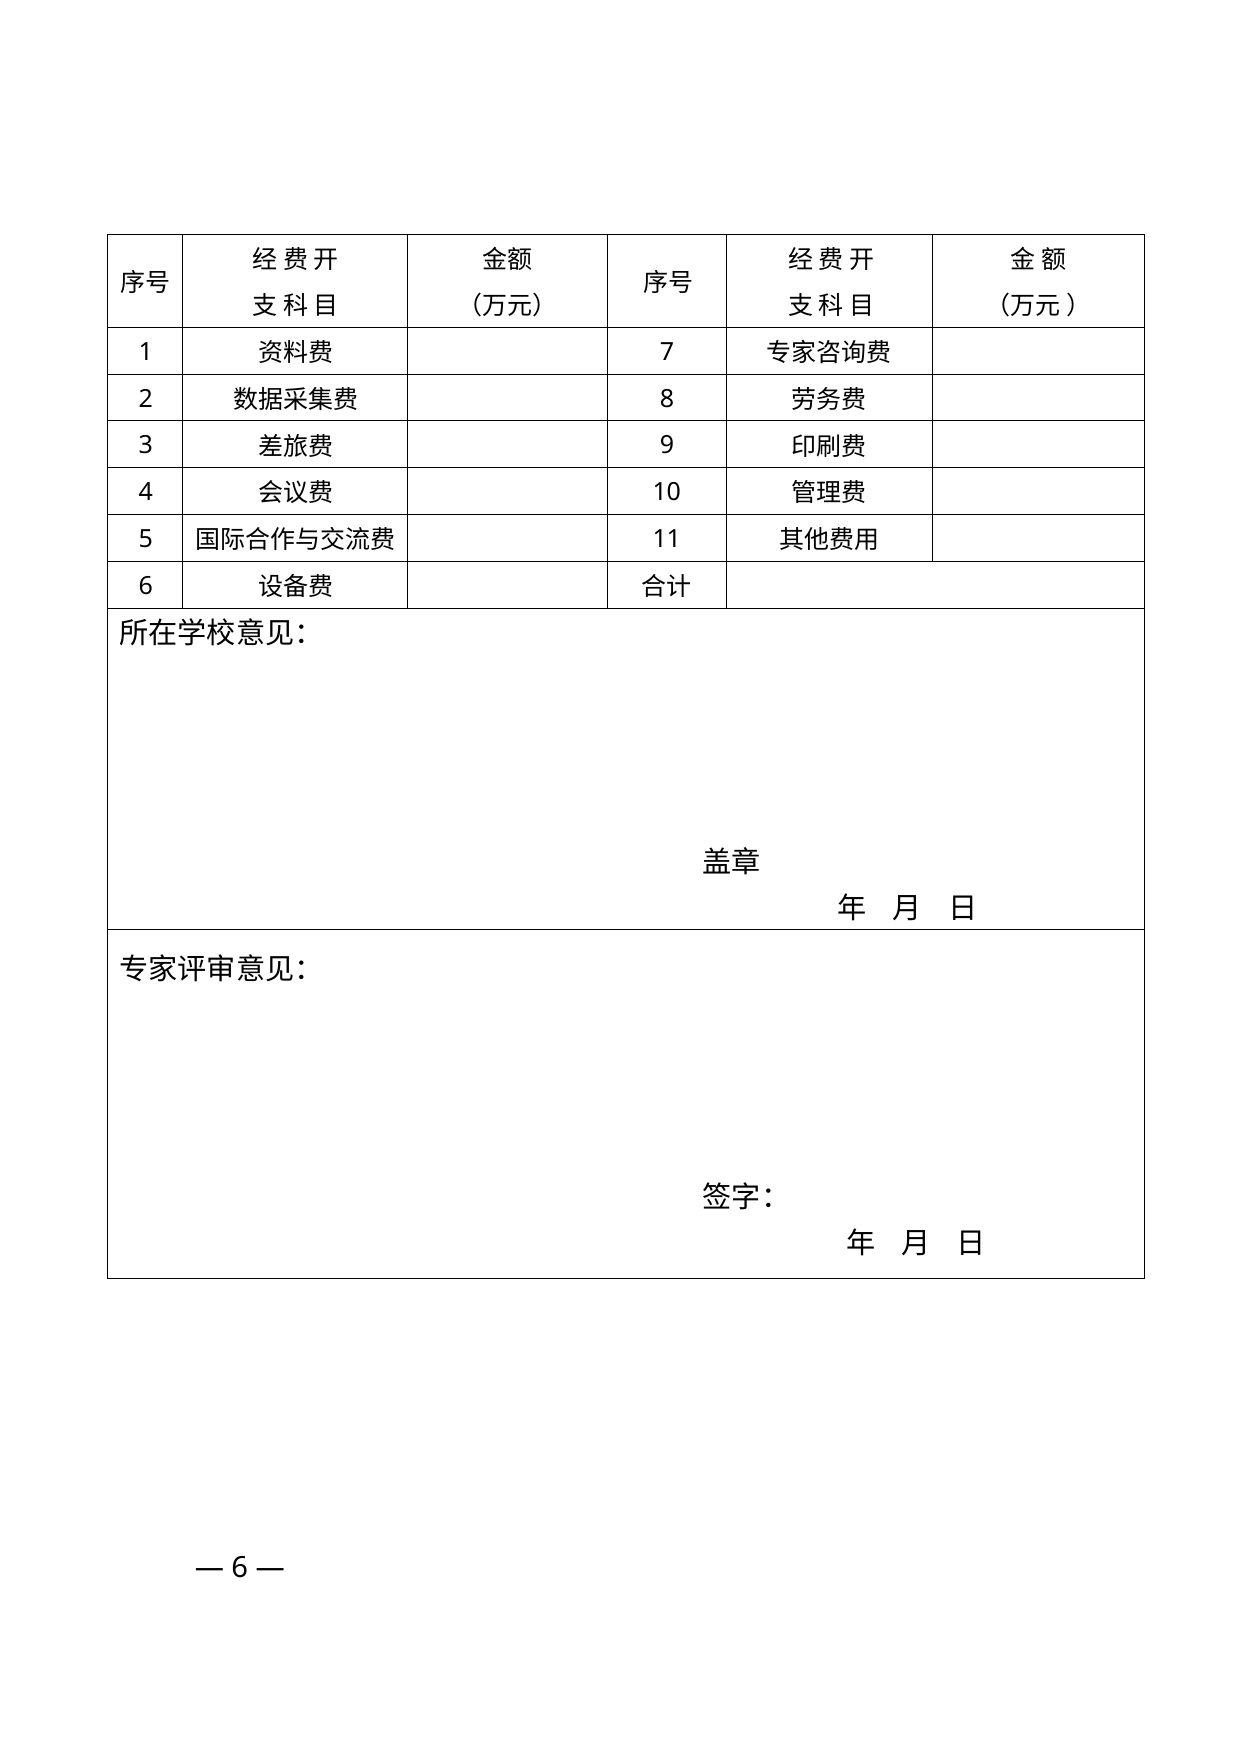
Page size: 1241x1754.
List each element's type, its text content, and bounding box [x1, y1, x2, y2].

table_cell 劳务费 [727, 375, 932, 420]
table_cell 数据采集费 [183, 375, 407, 420]
table_cell 差旅费 [183, 421, 407, 467]
table_cell 合计 [608, 562, 726, 607]
table_cell 6 [108, 562, 182, 607]
table_cell 专家评审意见： 签字： 年 月 日 [108, 930, 1144, 1278]
table_cell [933, 421, 1144, 467]
table_cell 5 [108, 515, 182, 561]
table_cell [408, 562, 607, 607]
table_cell 金 额 （万元 ） [933, 235, 1144, 327]
table_cell [408, 468, 607, 514]
table_cell 7 [608, 328, 726, 373]
table_cell 序号 [108, 235, 182, 327]
table_cell [933, 515, 1144, 561]
table_cell 金额 （万元） [408, 235, 607, 327]
table_cell [727, 562, 1144, 607]
table_cell 国际合作与交流费 [183, 515, 407, 561]
table_cell [933, 375, 1144, 420]
table_cell 11 [608, 515, 726, 561]
table_cell 管理费 [727, 468, 932, 514]
table_cell 1 [108, 328, 182, 373]
table_cell 8 [608, 375, 726, 420]
table_cell 经 费 开 支 科 目 [183, 235, 407, 327]
table_cell 设备费 [183, 562, 407, 607]
table_cell 专家咨询费 [727, 328, 932, 373]
table_cell 4 [108, 468, 182, 514]
table_cell [933, 468, 1144, 514]
table_cell 经 费 开 支 科 目 [727, 235, 932, 327]
table_cell 序号 [608, 235, 726, 327]
table_cell [933, 328, 1144, 373]
table_cell 2 [108, 375, 182, 420]
table_cell 其他费用 [727, 515, 932, 561]
table_cell 10 [608, 468, 726, 514]
table_cell 9 [608, 421, 726, 467]
table_cell [408, 421, 607, 467]
table_cell 会议费 [183, 468, 407, 514]
table_cell 印刷费 [727, 421, 932, 467]
table_cell [408, 515, 607, 561]
table_cell 3 [108, 421, 182, 467]
table_cell 所在学校意见： 盖章 年 月 日 [108, 609, 1144, 928]
table_cell [408, 328, 607, 373]
table_cell [408, 375, 607, 420]
table_cell 资料费 [183, 328, 407, 373]
